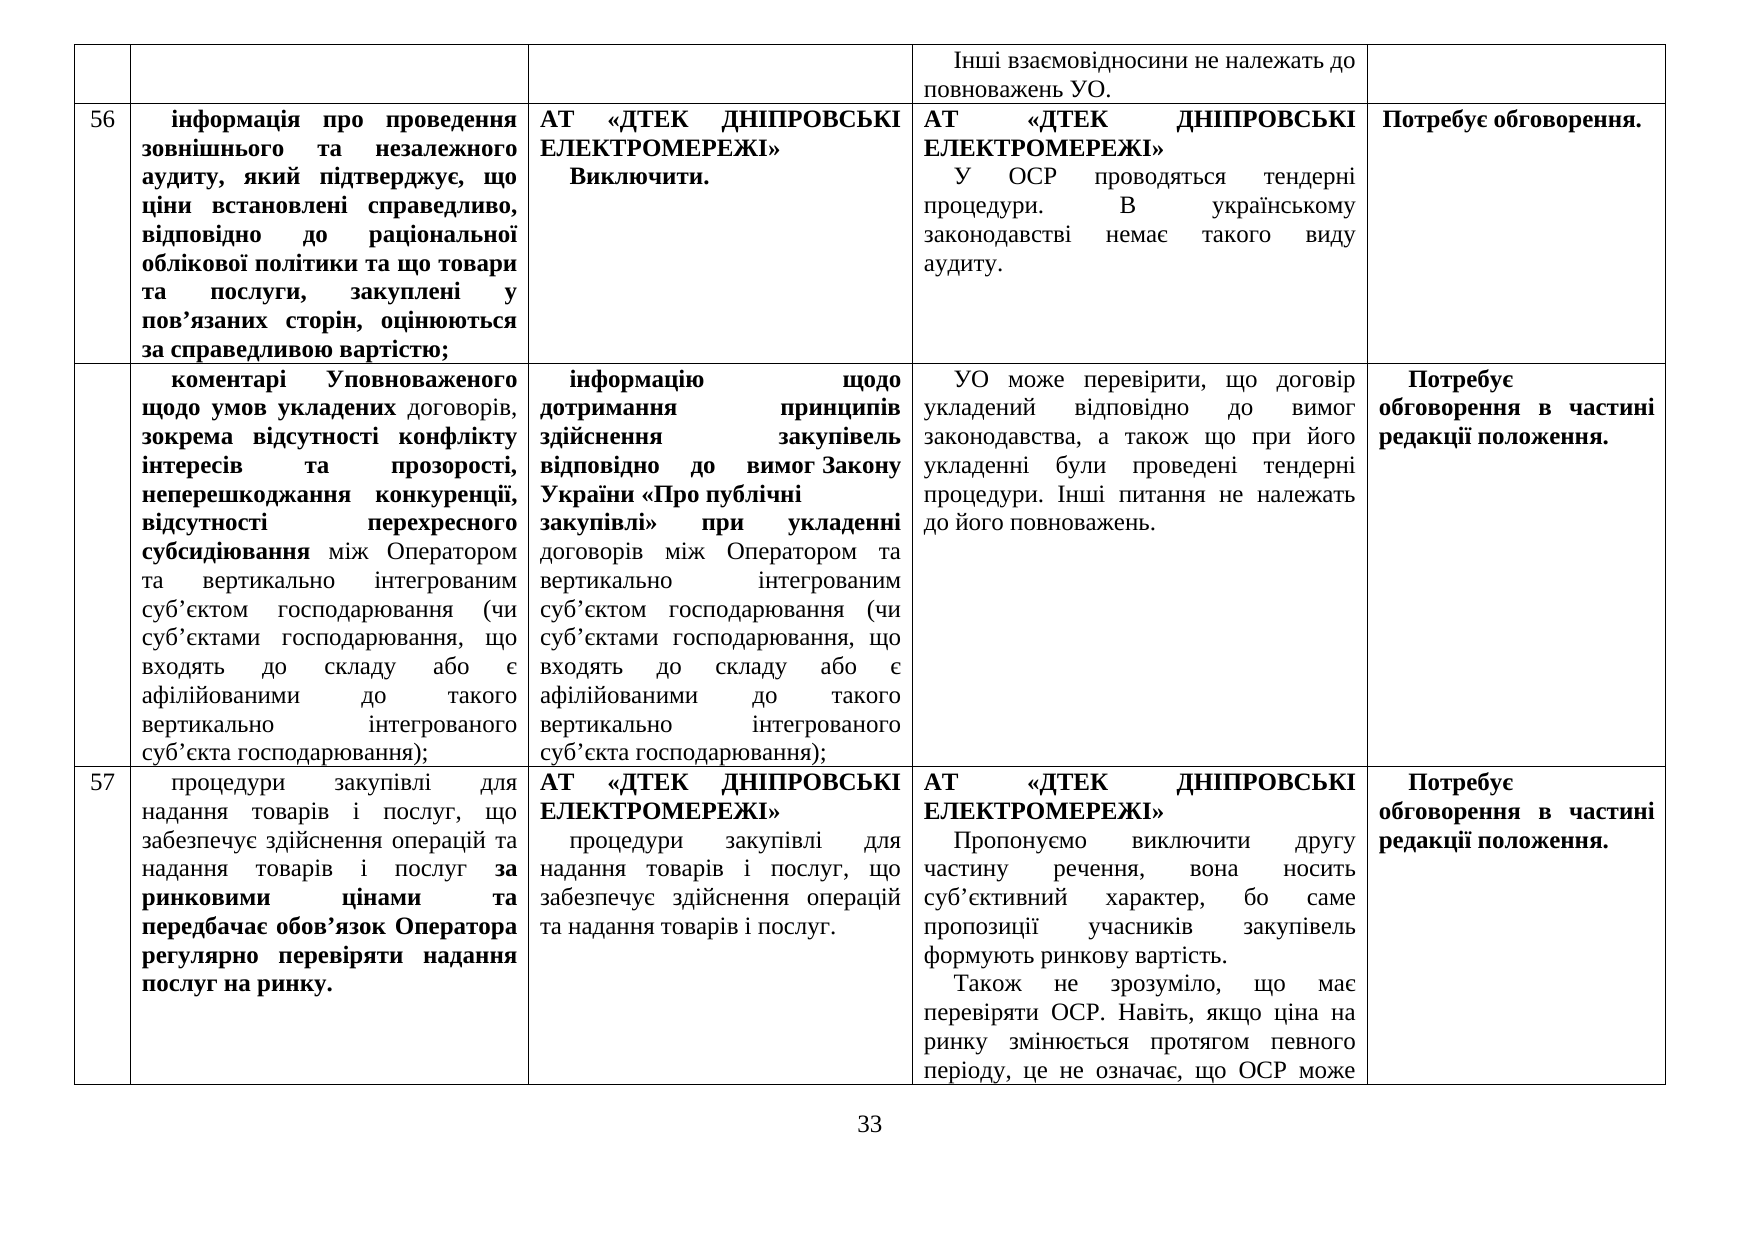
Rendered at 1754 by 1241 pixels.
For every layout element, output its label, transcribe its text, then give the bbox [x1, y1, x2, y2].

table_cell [529, 767, 912, 1083]
table_cell інформація про проведення зовнішнього та незалежного аудиту, який підтверджує, що ціни встановлені справедливо, відповідно до раціональної облікової політики та що товари та послуги, закуплені у пов’язаних сторін, оцінюються за справедливою вартістю; [131, 104, 528, 363]
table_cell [131, 45, 528, 103]
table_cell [1368, 45, 1665, 103]
table_cell Потребує обговорення. [1368, 104, 1665, 363]
table_cell [75, 364, 130, 766]
table_cell Потребує обговорення в частині редакції положення. [1368, 364, 1665, 766]
table_cell 56 [75, 104, 130, 363]
table_cell АТ «ДТЕК ДНІПРОВСЬКІ ЕЛЕКТРОМЕРЕЖІ» Виключити. [529, 104, 912, 363]
table_cell інформацію щодо дотримання принципів здійснення закупівель відповідно до вимог Закону України «Про публічні закупівлі» при укладенні договорів між Оператором та вертикально інтегрованим суб’єктом господарювання (чи суб’єктами господарювання, що входять до складу або є афілійованими до такого вертикально інтегрованого суб’єкта господарювання); [529, 364, 912, 766]
table_cell 57 [75, 767, 130, 1083]
table_cell АТ «ДТЕК ДНІПРОВСЬКІ ЕЛЕКТРОМЕРЕЖІ» У ОСР проводяться тендерні процедури. В українському законодавстві немає такого виду аудиту. [913, 104, 1367, 363]
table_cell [913, 45, 1367, 103]
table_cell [913, 767, 1367, 1083]
table_cell 55 [75, 45, 130, 103]
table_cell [131, 767, 528, 1083]
table_cell УО може перевірити, що договір укладений відповідно до вимог законодавства, а також що при його укладенні були проведені тендерні процедури. Інші питання не належать до його повноважень. [913, 364, 1367, 766]
table_cell коментарі Уповноваженого щодо умов укладених договорів, зокрема відсутності конфлікту інтересів та прозорості, неперешкоджання конкуренції, відсутності перехресного субсидіювання між Оператором та вертикально інтегрованим суб’єктом господарювання (чи суб’єктами господарювання, що входять до складу або є афілійованими до такого вертикально інтегрованого суб’єкта господарювання); [131, 364, 528, 766]
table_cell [529, 45, 912, 103]
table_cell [1368, 767, 1665, 1083]
